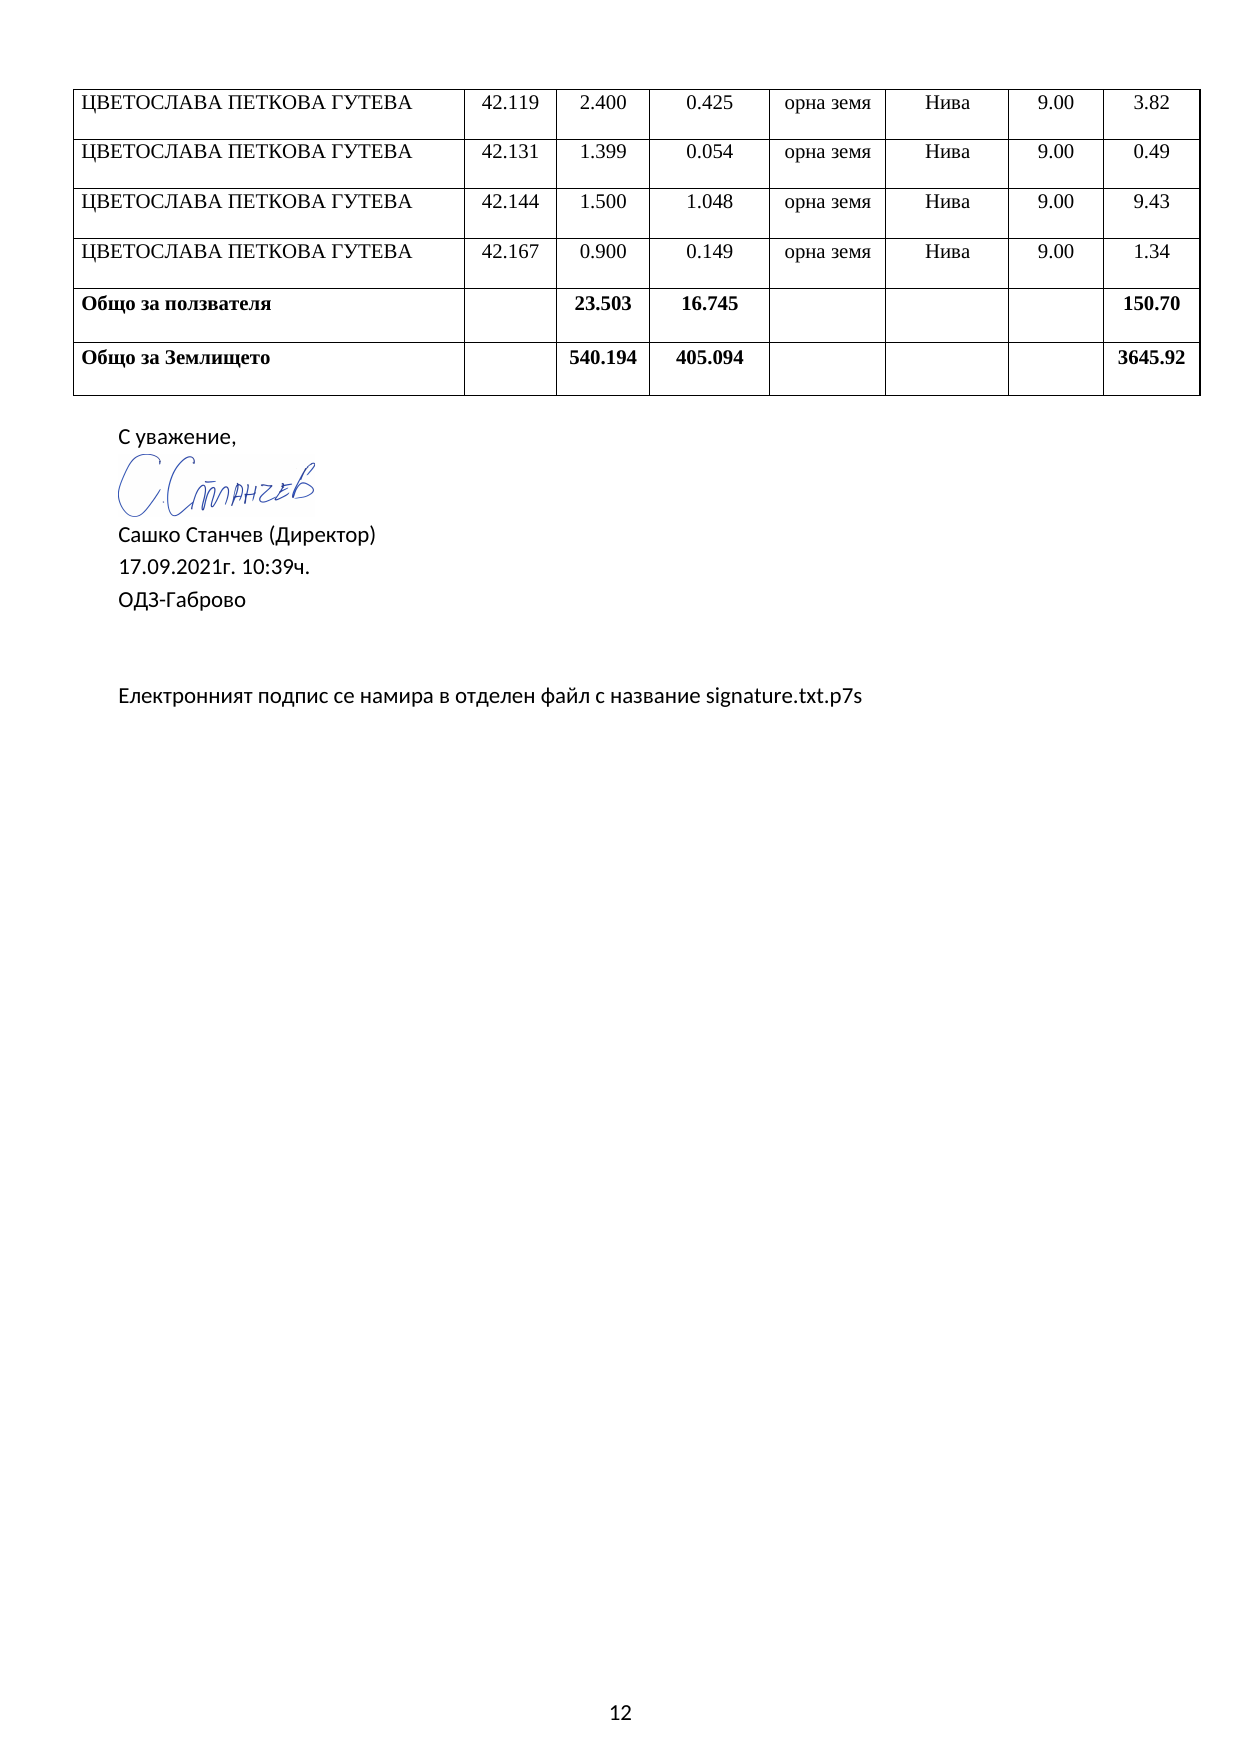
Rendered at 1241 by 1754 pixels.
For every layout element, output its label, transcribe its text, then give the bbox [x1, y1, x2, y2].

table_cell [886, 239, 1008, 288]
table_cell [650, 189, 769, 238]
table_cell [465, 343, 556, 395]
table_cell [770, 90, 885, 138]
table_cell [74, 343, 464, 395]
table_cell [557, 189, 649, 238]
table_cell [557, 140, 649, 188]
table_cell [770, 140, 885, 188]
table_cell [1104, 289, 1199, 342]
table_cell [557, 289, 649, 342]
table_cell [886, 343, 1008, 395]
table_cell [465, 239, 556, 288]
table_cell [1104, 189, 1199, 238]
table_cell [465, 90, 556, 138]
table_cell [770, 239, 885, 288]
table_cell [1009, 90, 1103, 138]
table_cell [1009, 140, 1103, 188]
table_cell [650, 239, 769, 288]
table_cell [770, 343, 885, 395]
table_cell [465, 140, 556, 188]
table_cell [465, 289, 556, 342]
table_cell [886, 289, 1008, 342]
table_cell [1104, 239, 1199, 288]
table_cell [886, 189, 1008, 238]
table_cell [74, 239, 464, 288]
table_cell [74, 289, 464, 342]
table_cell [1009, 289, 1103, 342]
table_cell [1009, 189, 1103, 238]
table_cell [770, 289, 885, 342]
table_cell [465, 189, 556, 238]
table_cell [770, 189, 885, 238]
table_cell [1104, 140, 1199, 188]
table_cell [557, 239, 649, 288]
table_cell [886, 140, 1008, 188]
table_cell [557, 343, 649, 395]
picture [118, 454, 315, 517]
text С уважение, Сашко Станчев (Директор) 17.09.2021г. 10:39ч. ОДЗ-Габрово Електронният подпис се намира в отделен файл с название signature.txt.p7s [118, 422, 1122, 709]
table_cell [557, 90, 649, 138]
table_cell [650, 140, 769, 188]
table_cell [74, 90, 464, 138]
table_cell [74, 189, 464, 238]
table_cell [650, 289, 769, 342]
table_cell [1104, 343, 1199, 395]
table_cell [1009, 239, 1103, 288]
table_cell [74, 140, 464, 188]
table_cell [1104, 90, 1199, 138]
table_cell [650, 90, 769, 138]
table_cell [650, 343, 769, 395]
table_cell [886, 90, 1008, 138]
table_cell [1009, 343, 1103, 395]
